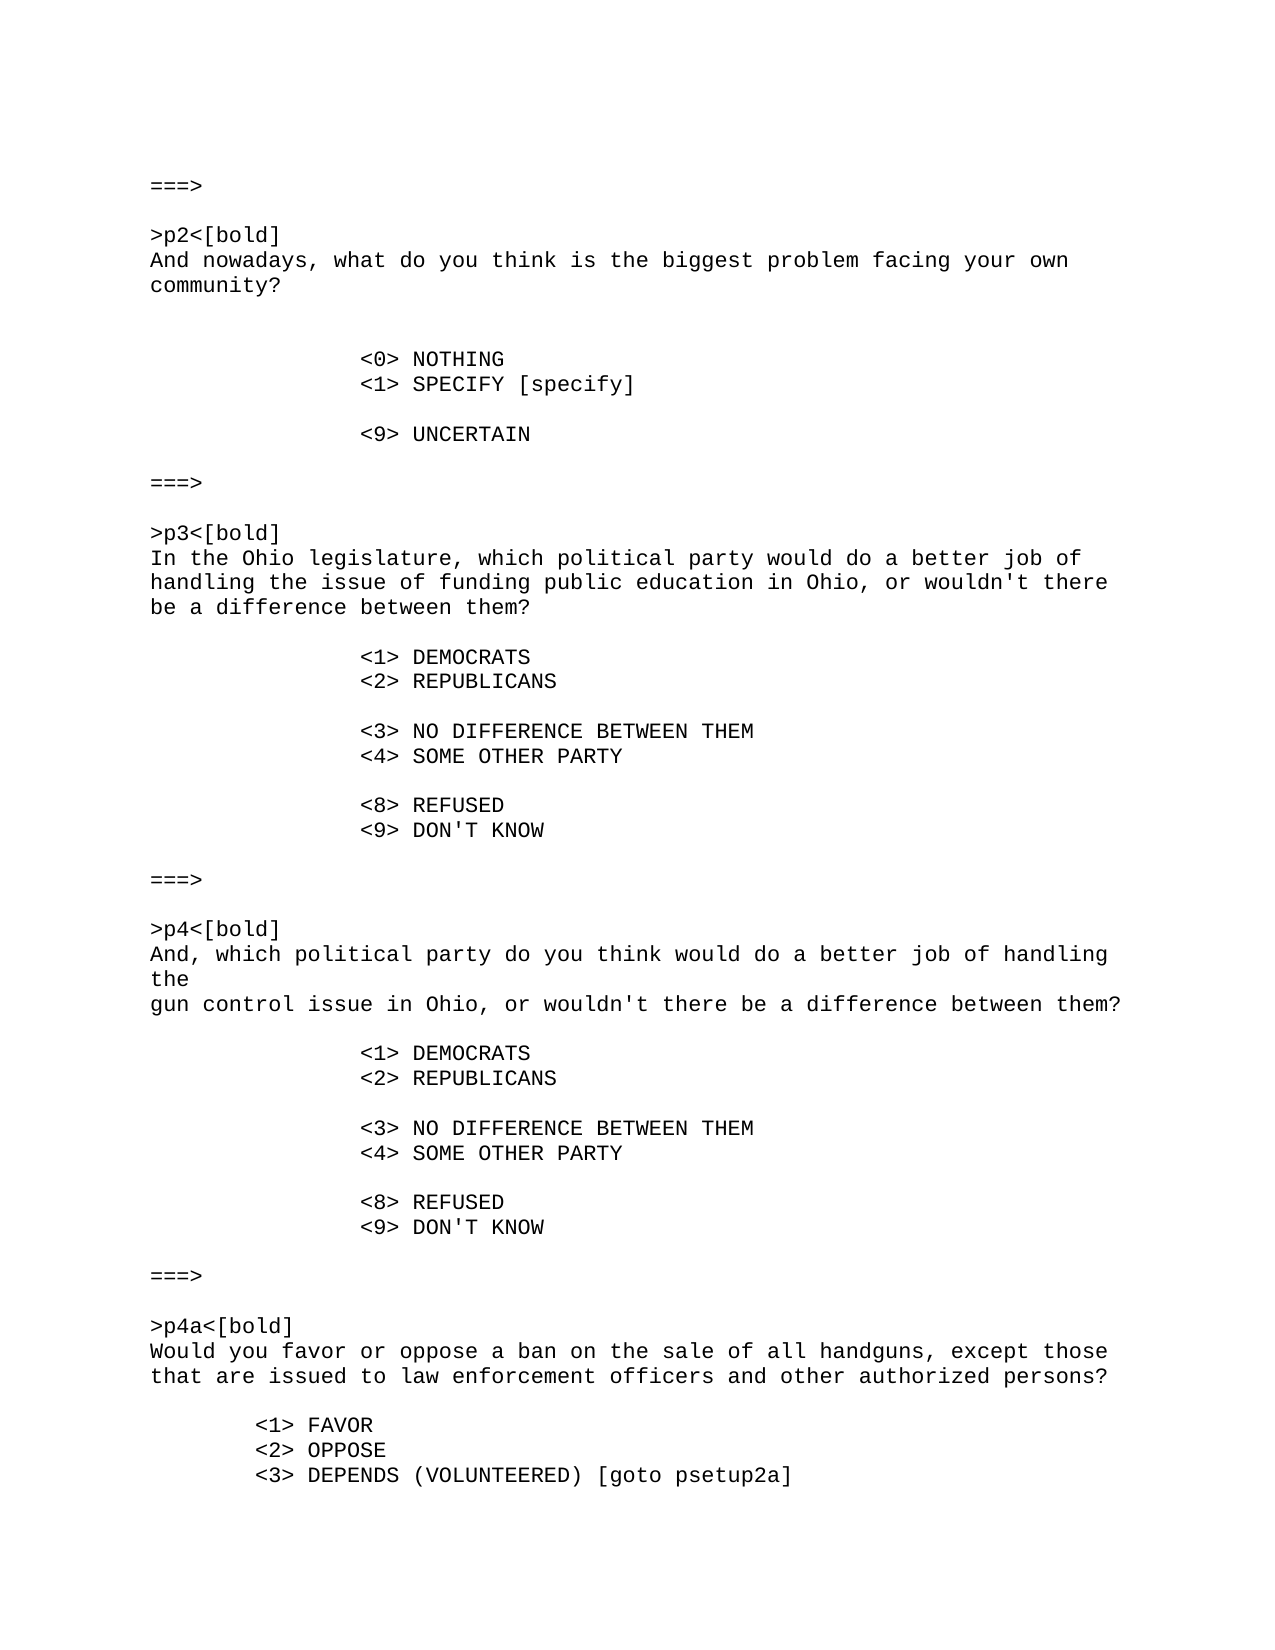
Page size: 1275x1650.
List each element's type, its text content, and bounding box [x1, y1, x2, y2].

text handling the issue of funding public education in Ohio, or wouldn't there [150, 571, 1125, 596]
text be a difference between them? [150, 596, 1125, 621]
text ===> [150, 1266, 1125, 1290]
text <2> REPUBLICANS [150, 1067, 1125, 1092]
text >p4a<[bold] [150, 1315, 1125, 1340]
text gun control issue in Ohio, or wouldn't there be a difference between them? [150, 993, 1125, 1018]
text <1> DEMOCRATS [150, 646, 1125, 671]
text <3> DEPENDS (VOLUNTEERED) [goto psetup2a] [150, 1464, 1125, 1489]
text >p2<[bold] [150, 224, 1125, 249]
text ===> [150, 472, 1125, 497]
text <3> NO DIFFERENCE BETWEEN THEM [150, 720, 1125, 745]
text <3> NO DIFFERENCE BETWEEN THEM [150, 1117, 1125, 1142]
text ===> [150, 175, 1125, 199]
text And, which political party do you think would do a better job of handling the [150, 943, 1125, 993]
text >p3<[bold] [150, 522, 1125, 547]
text Would you favor or oppose a ban on the sale of all handguns, except those that are issued to law enforcement officers and other authorized persons? [150, 1340, 1125, 1389]
text <1> DEMOCRATS [150, 1042, 1125, 1067]
text <9> UNCERTAIN [150, 423, 1125, 447]
text <9> DON'T KNOW [150, 1216, 1125, 1241]
text In the Ohio legislature, which political party would do a better job of [150, 547, 1125, 571]
text <1> SPECIFY [specify] [150, 373, 1125, 398]
text And nowadays, what do you think is the biggest problem facing your own [150, 249, 1125, 274]
text community? [150, 274, 1125, 299]
text <8> REFUSED [150, 1191, 1125, 1216]
text <2> REPUBLICANS [150, 671, 1125, 695]
text <2> OPPOSE [150, 1439, 1125, 1464]
text <0> NOTHING [150, 348, 1125, 373]
text <4> SOME OTHER PARTY [150, 745, 1125, 770]
text <4> SOME OTHER PARTY [150, 1142, 1125, 1166]
text <8> REFUSED [150, 794, 1125, 819]
text <9> DON'T KNOW [150, 819, 1125, 844]
text ===> [150, 869, 1125, 894]
text <1> FAVOR [150, 1414, 1125, 1439]
text >p4<[bold] [150, 918, 1125, 943]
